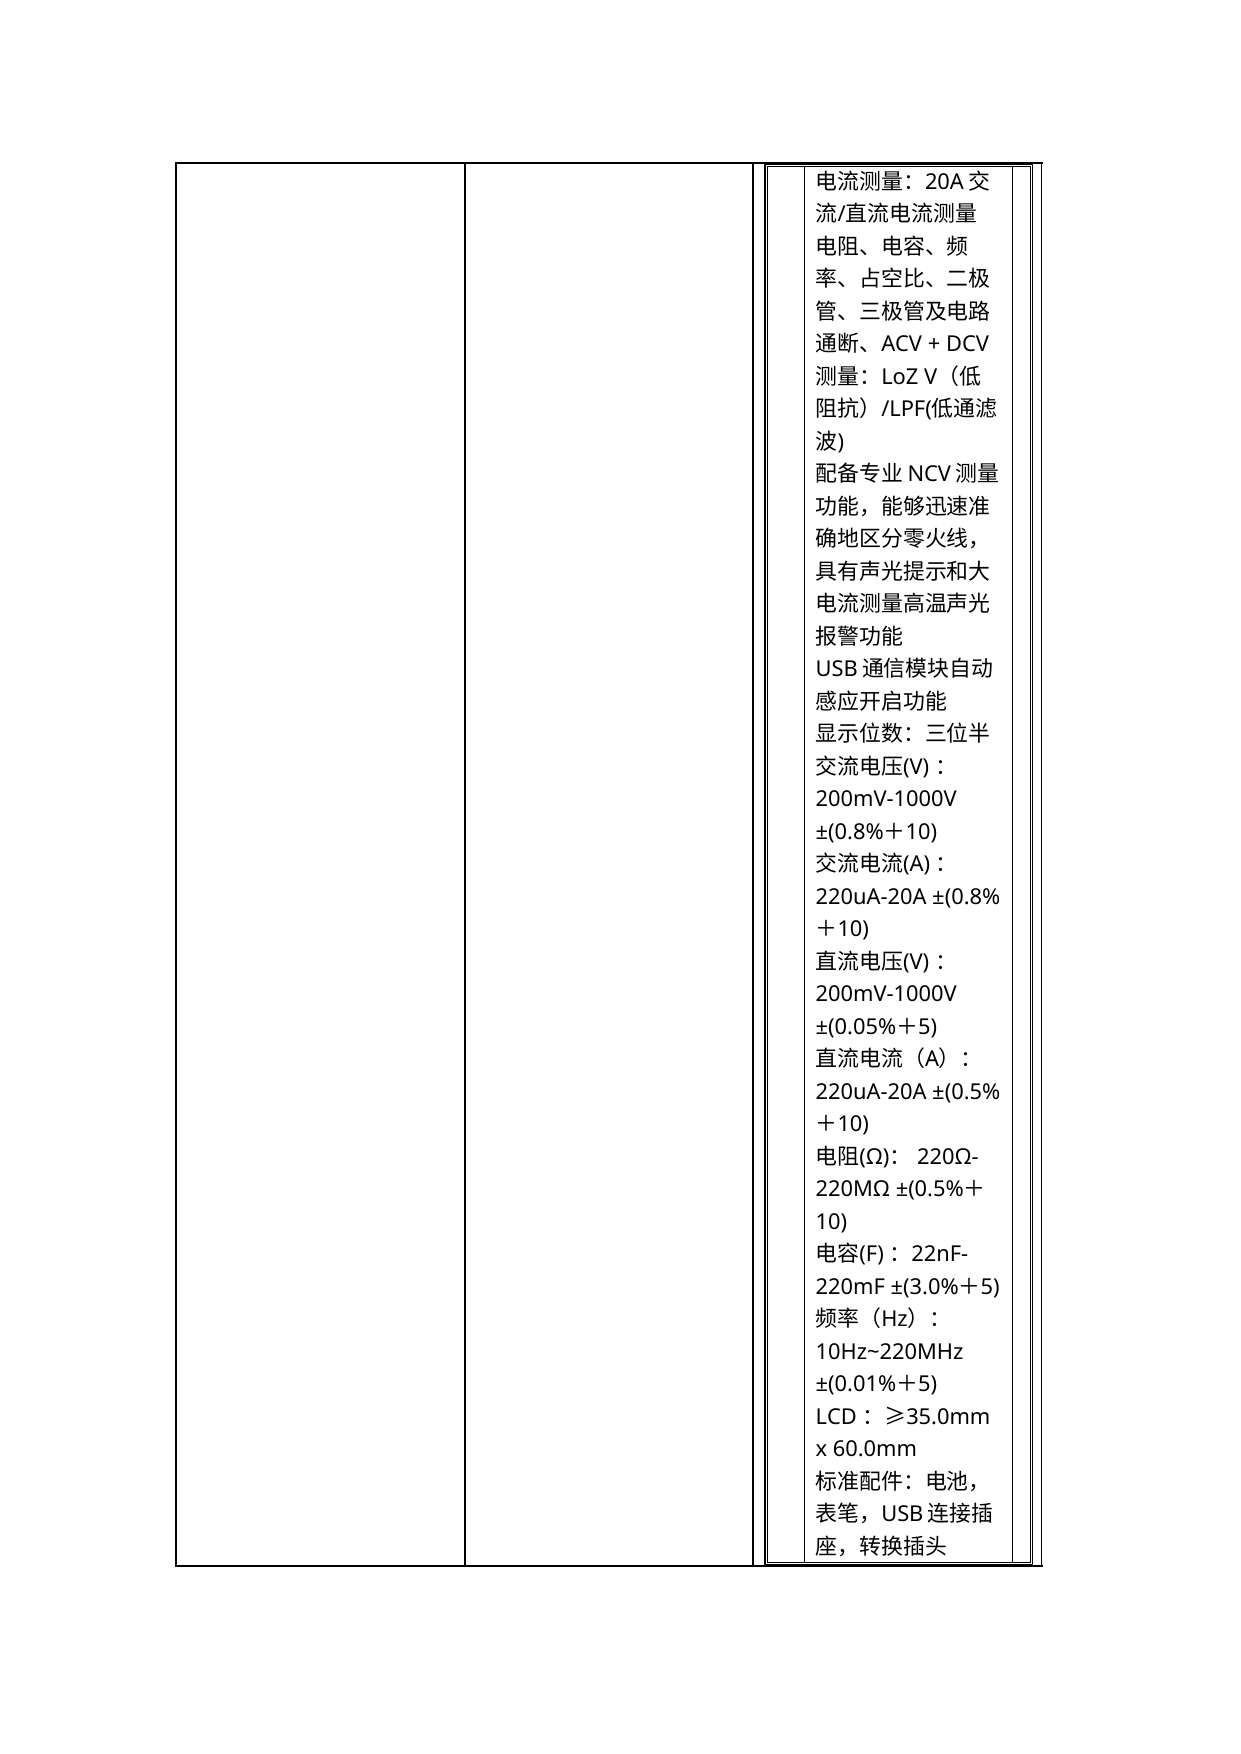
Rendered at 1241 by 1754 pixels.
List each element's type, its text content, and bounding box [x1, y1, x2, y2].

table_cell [768, 167, 804, 1562]
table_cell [1033, 164, 1041, 1565]
table_cell 1 [177, 164, 464, 1565]
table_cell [754, 164, 764, 1565]
table_cell [466, 164, 752, 1565]
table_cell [1013, 167, 1030, 1562]
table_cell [805, 167, 1012, 1562]
